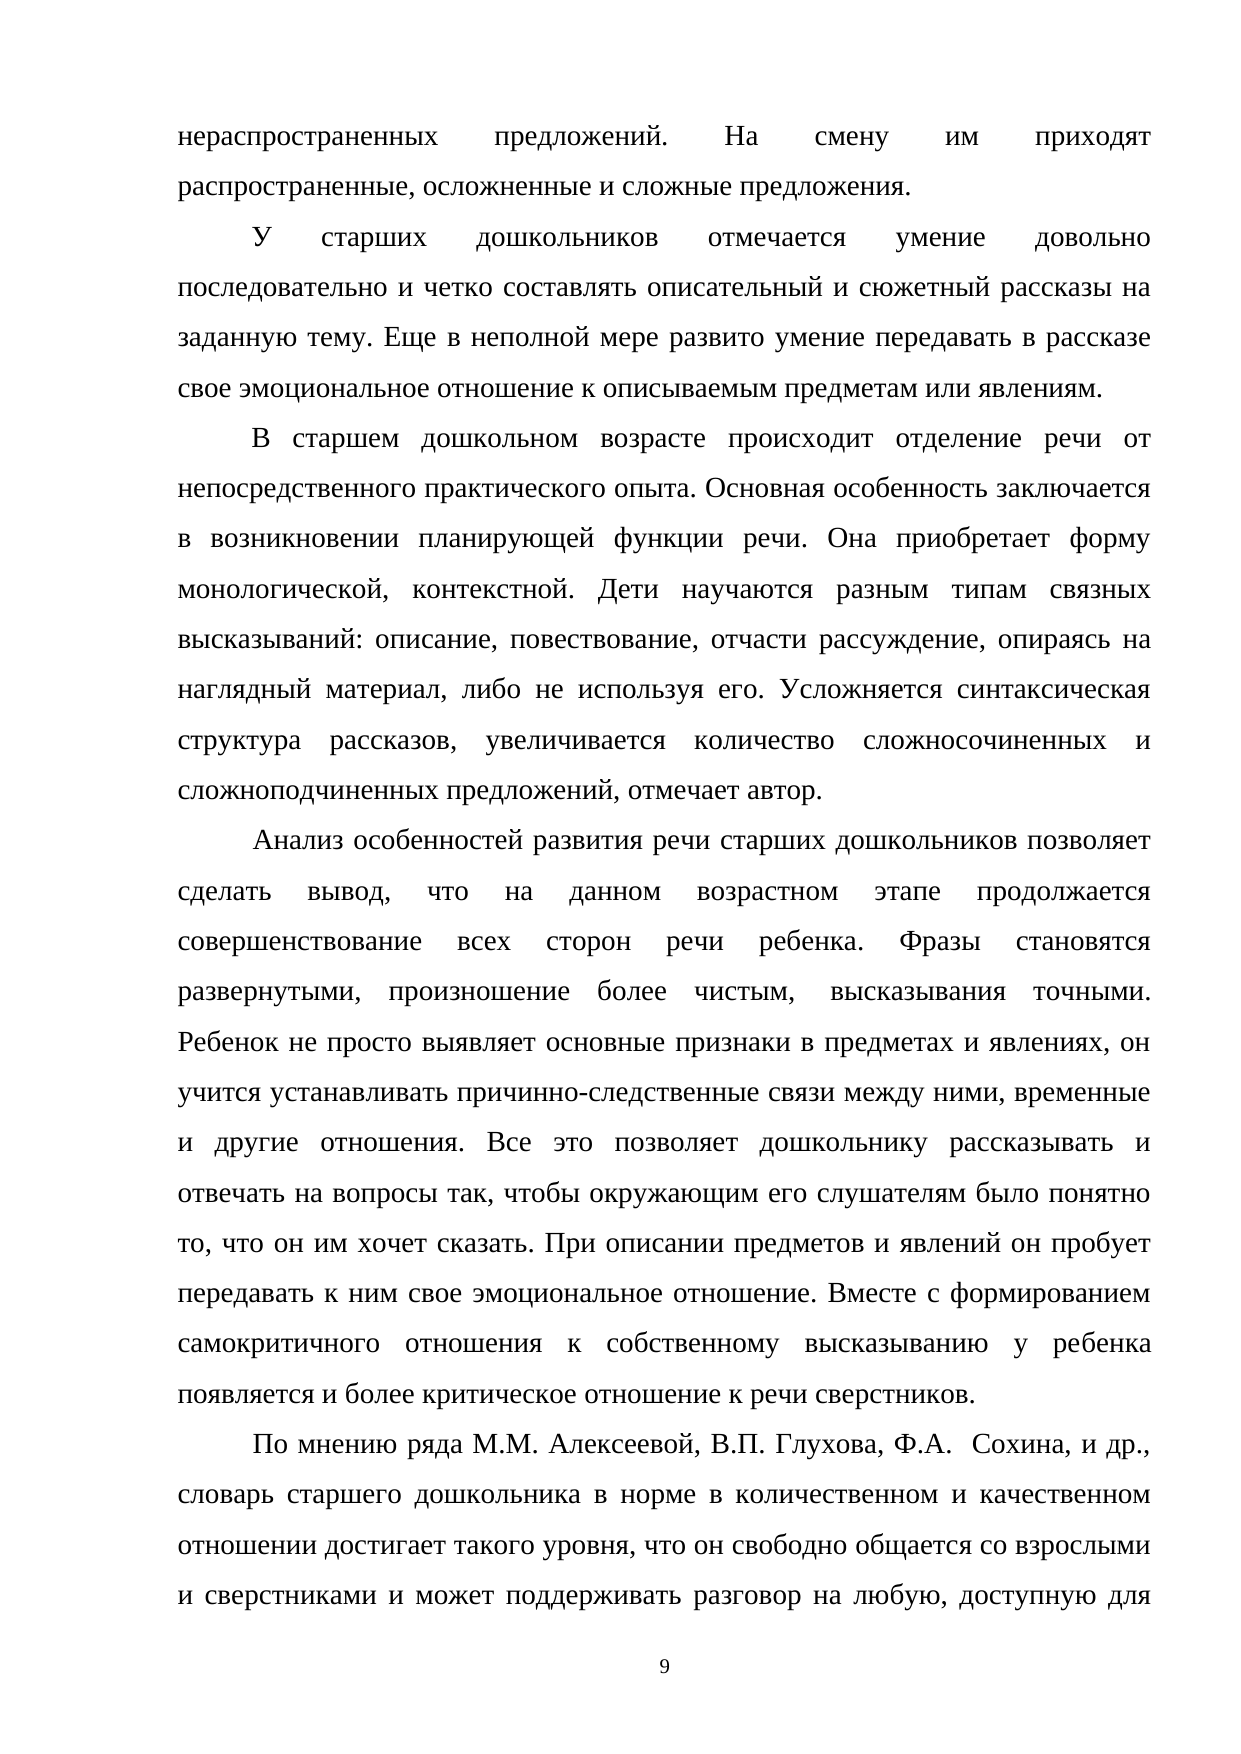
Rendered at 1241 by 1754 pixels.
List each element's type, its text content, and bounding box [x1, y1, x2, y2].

text Анализ особенностей развития речи старших дошкольников позволяет сделать вывод, что на данном возрастном этапе продолжается совершенствование всех сторон речи ребенка. Фразы становятся развернутыми, произношение более чистым, высказывания точными. Ребенок не просто выявляет основные признаки в предметах и явлениях, он учится устанавливать причинно-следственные связи между ними, временные и другие отношения. Все это позволяет дошкольнику рассказывать и отвечать на вопросы так, чтобы окружающим его слушателям было понятно то, что он им хочет сказать. При описании предметов и явлений он пробует передавать к ним свое эмоциональное отношение. Вместе с формированием самокритичного отношения к собственному высказыванию у ребенка появляется и более критическое отношение к речи сверстников. [177, 822, 1152, 1409]
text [177, 1426, 1152, 1611]
text У старших дошкольников отмечается умение довольно последовательно и четко составлять описательный и сюжетный рассказы на заданную тему. Еще в неполной мере развито умение передавать в рассказе свое эмоциональное отношение к описываемым предметам или явлениям. [177, 219, 1152, 403]
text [177, 118, 1152, 202]
text В старшем дошкольном возрасте происходит отделение речи от непосредственного практического опыта. Основная особенность заключается в возникновении планирующей функции речи. Она приобретает форму монологической, контекстной. Дети научаются разным типам связных высказываний: описание, повествование, отчасти рассуждение, опираясь на наглядный материал, либо не используя его. Усложняется синтаксическая структура рассказов, увеличивается количество сложносочиненных и сложноподчиненных предложений, отмечает автор. [177, 420, 1152, 806]
